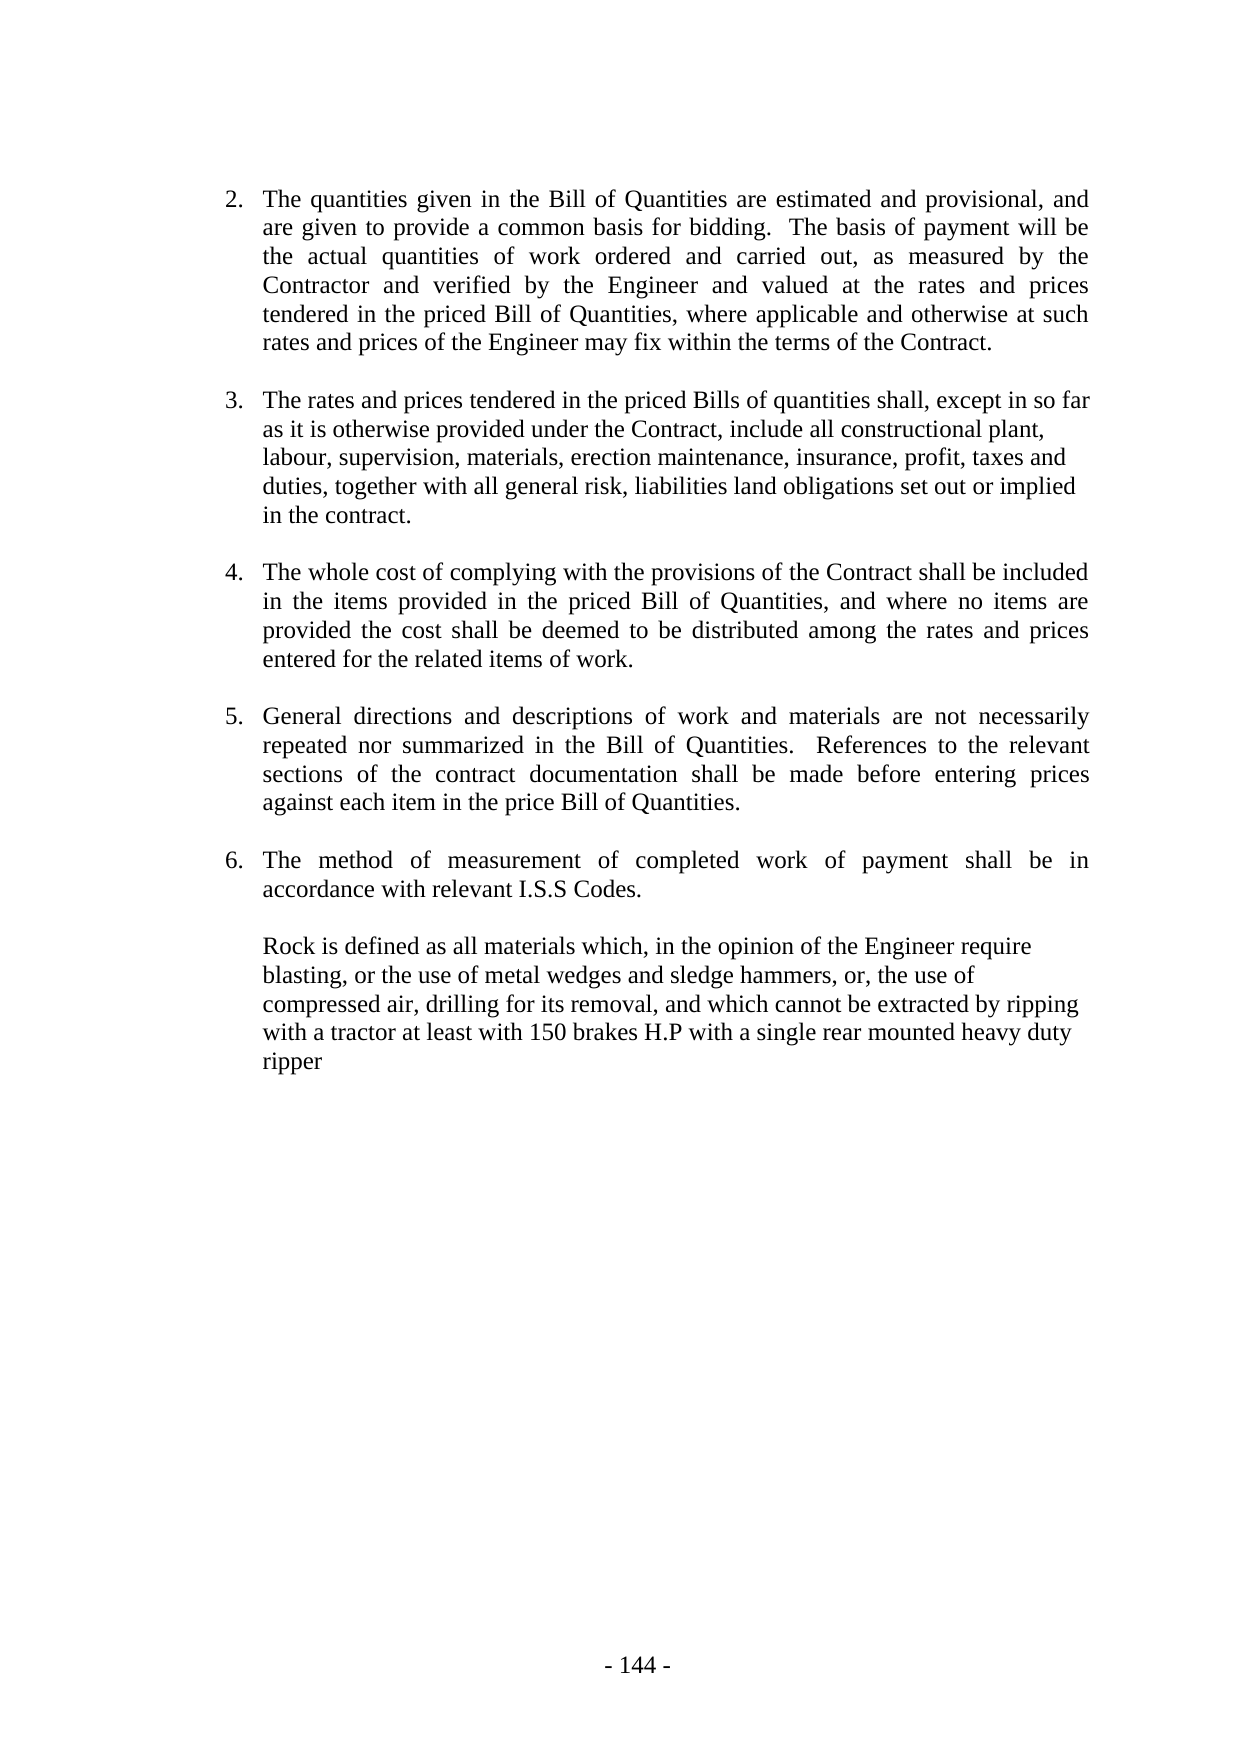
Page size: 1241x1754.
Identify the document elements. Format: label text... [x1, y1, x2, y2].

list General directions and descriptions of work and materials are not necessarily repeated nor summarized in the Bill of Quantities. References to the relevant sections of the contract documentation shall be made before entering prices against each item in the price Bill of Quantities. [225, 701, 1090, 816]
list The method of measurement of completed work of payment shall be in accordance with relevant I.S.S Codes. [225, 845, 1090, 902]
list The whole cost of complying with the provisions of the Contract shall be included in the items provided in the priced Bill of Quantities, and where no items are provided the cost shall be deemed to be distributed among the rates and prices entered for the related items of work. [225, 557, 1090, 672]
list The quantities given in the Bill of Quantities are estimated and provisional, and are given to provide a common basis for bidding. The basis of payment will be the actual quantities of work ordered and carried out, as measured by the Contractor and verified by the Engineer and valued at the rates and prices tendered in the priced Bill of Quantities, where applicable and otherwise at such rates and prices of the Engineer may fix within the terms of the Contract. [225, 184, 1090, 356]
list The rates and prices tendered in the priced Bills of quantities shall, except in so far as it is otherwise provided under the Contract, include all constructional plant, labour, supervision, materials, erection maintenance, insurance, profit, taxes and duties, together with all general risk, liabilities land obligations set out or implied in the contract. [225, 385, 1090, 529]
text Rock is defined as all materials which, in the opinion of the Engineer require blasting, or the use of metal wedges and sledge hammers, or, the use of compressed air, drilling for its removal, and which cannot be extracted by ripping with a tractor at least with 150 brakes H.P with a single rear mounted heavy duty ripper [262, 931, 1090, 1075]
